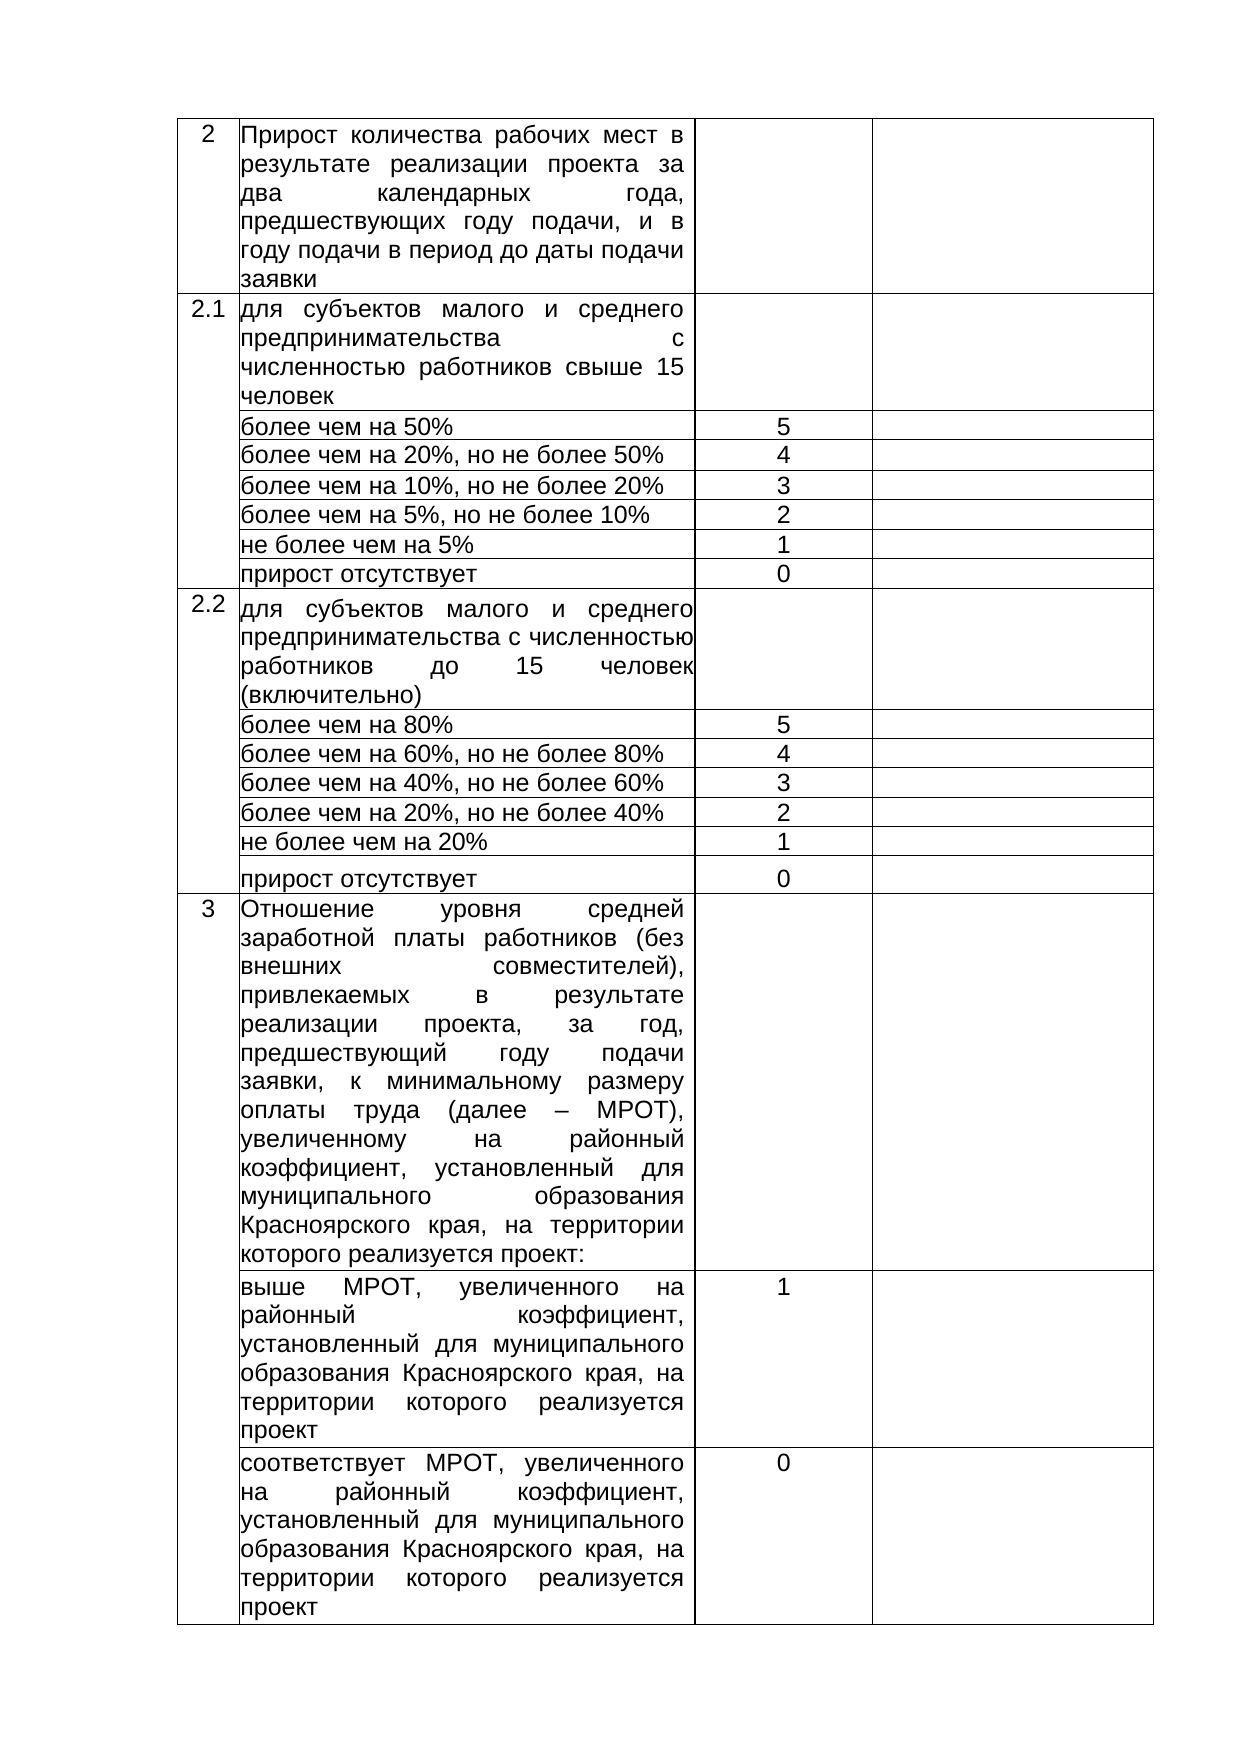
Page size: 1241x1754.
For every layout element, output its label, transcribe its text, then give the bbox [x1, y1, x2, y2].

table_cell [873, 119, 1153, 293]
table_cell прирост отсутствует [240, 856, 694, 893]
table_cell соответствует МРОТ, увеличенного на районный коэффициент, установленный для муниципального образования Красноярского края, на территории которого реализуется проект [240, 1448, 694, 1624]
table_cell [873, 411, 1153, 439]
table_cell 1 [696, 827, 872, 855]
table_cell 0 [696, 1448, 872, 1624]
table_cell 5 [696, 710, 872, 738]
table_cell не более чем на 20% [240, 827, 694, 855]
table_cell 2.2 [178, 589, 239, 893]
table_cell для субъектов малого и среднего предпринимательства с численностью работников до 15 человек (включительно) [240, 589, 694, 708]
table_cell [873, 894, 1153, 1270]
table_cell [696, 589, 872, 708]
table_cell более чем на 20%, но не более 50% [240, 440, 694, 470]
table_cell 2 [696, 798, 872, 826]
table_cell более чем на 60%, но не более 80% [240, 739, 694, 767]
table_cell 3 [696, 471, 872, 499]
table_cell [696, 119, 872, 293]
table_cell Прирост количества рабочих мест в результате реализации проекта за два календарных года, предшествующих году подачи, и в году подачи в период до даты подачи заявки [240, 119, 694, 293]
table_cell 5 [696, 411, 872, 439]
table_cell [873, 500, 1153, 529]
table_cell [873, 1271, 1153, 1447]
table_cell 4 [696, 440, 872, 470]
table_cell более чем на 80% [240, 710, 694, 738]
table_cell [873, 856, 1153, 893]
table_cell для субъектов малого и среднего предпринимательства с численностью работников свыше 15 человек [240, 294, 694, 410]
table_cell [873, 471, 1153, 499]
table_cell [873, 294, 1153, 410]
table_cell [873, 530, 1153, 558]
table_cell 0 [696, 559, 872, 587]
table_cell 3 [696, 768, 872, 797]
table_cell более чем на 5%, но не более 10% [240, 500, 694, 529]
table_cell 0 [696, 856, 872, 893]
table_cell 3 [178, 894, 239, 1624]
table_cell 4 [696, 739, 872, 767]
table_cell прирост отсутствует [240, 559, 694, 587]
table_cell [873, 827, 1153, 855]
table_cell 2 [178, 119, 239, 293]
table_cell [873, 1448, 1153, 1624]
table_cell 2 [696, 500, 872, 529]
table_cell [873, 710, 1153, 738]
table_cell более чем на 50% [240, 411, 694, 439]
table_cell выше МРОТ, увеличенного на районный коэффициент, установленный для муниципального образования Красноярского края, на территории которого реализуется проект [240, 1271, 694, 1447]
table_cell [873, 440, 1153, 470]
table_cell более чем на 20%, но не более 40% [240, 798, 694, 826]
table_cell Отношение уровня средней заработной платы работников (без внешних совместителей), привлекаемых в результате реализации проекта, за год, предшествующий году подачи заявки, к минимальному размеру оплаты труда (далее – МРОТ), увеличенному на районный коэффициент, установленный для муниципального образования Красноярского края, на территории которого реализуется проект: [240, 894, 694, 1270]
table_cell [873, 768, 1153, 797]
table_cell более чем на 10%, но не более 20% [240, 471, 694, 499]
table_cell [873, 739, 1153, 767]
table_cell [696, 294, 872, 410]
table_cell не более чем на 5% [240, 530, 694, 558]
table_cell 2.1 [178, 294, 239, 587]
table_cell [696, 894, 872, 1270]
table_cell 1 [696, 1271, 872, 1447]
table_cell [873, 589, 1153, 708]
table_cell [873, 559, 1153, 587]
table_cell [873, 798, 1153, 826]
table_cell более чем на 40%, но не более 60% [240, 768, 694, 797]
table_cell 1 [696, 530, 872, 558]
